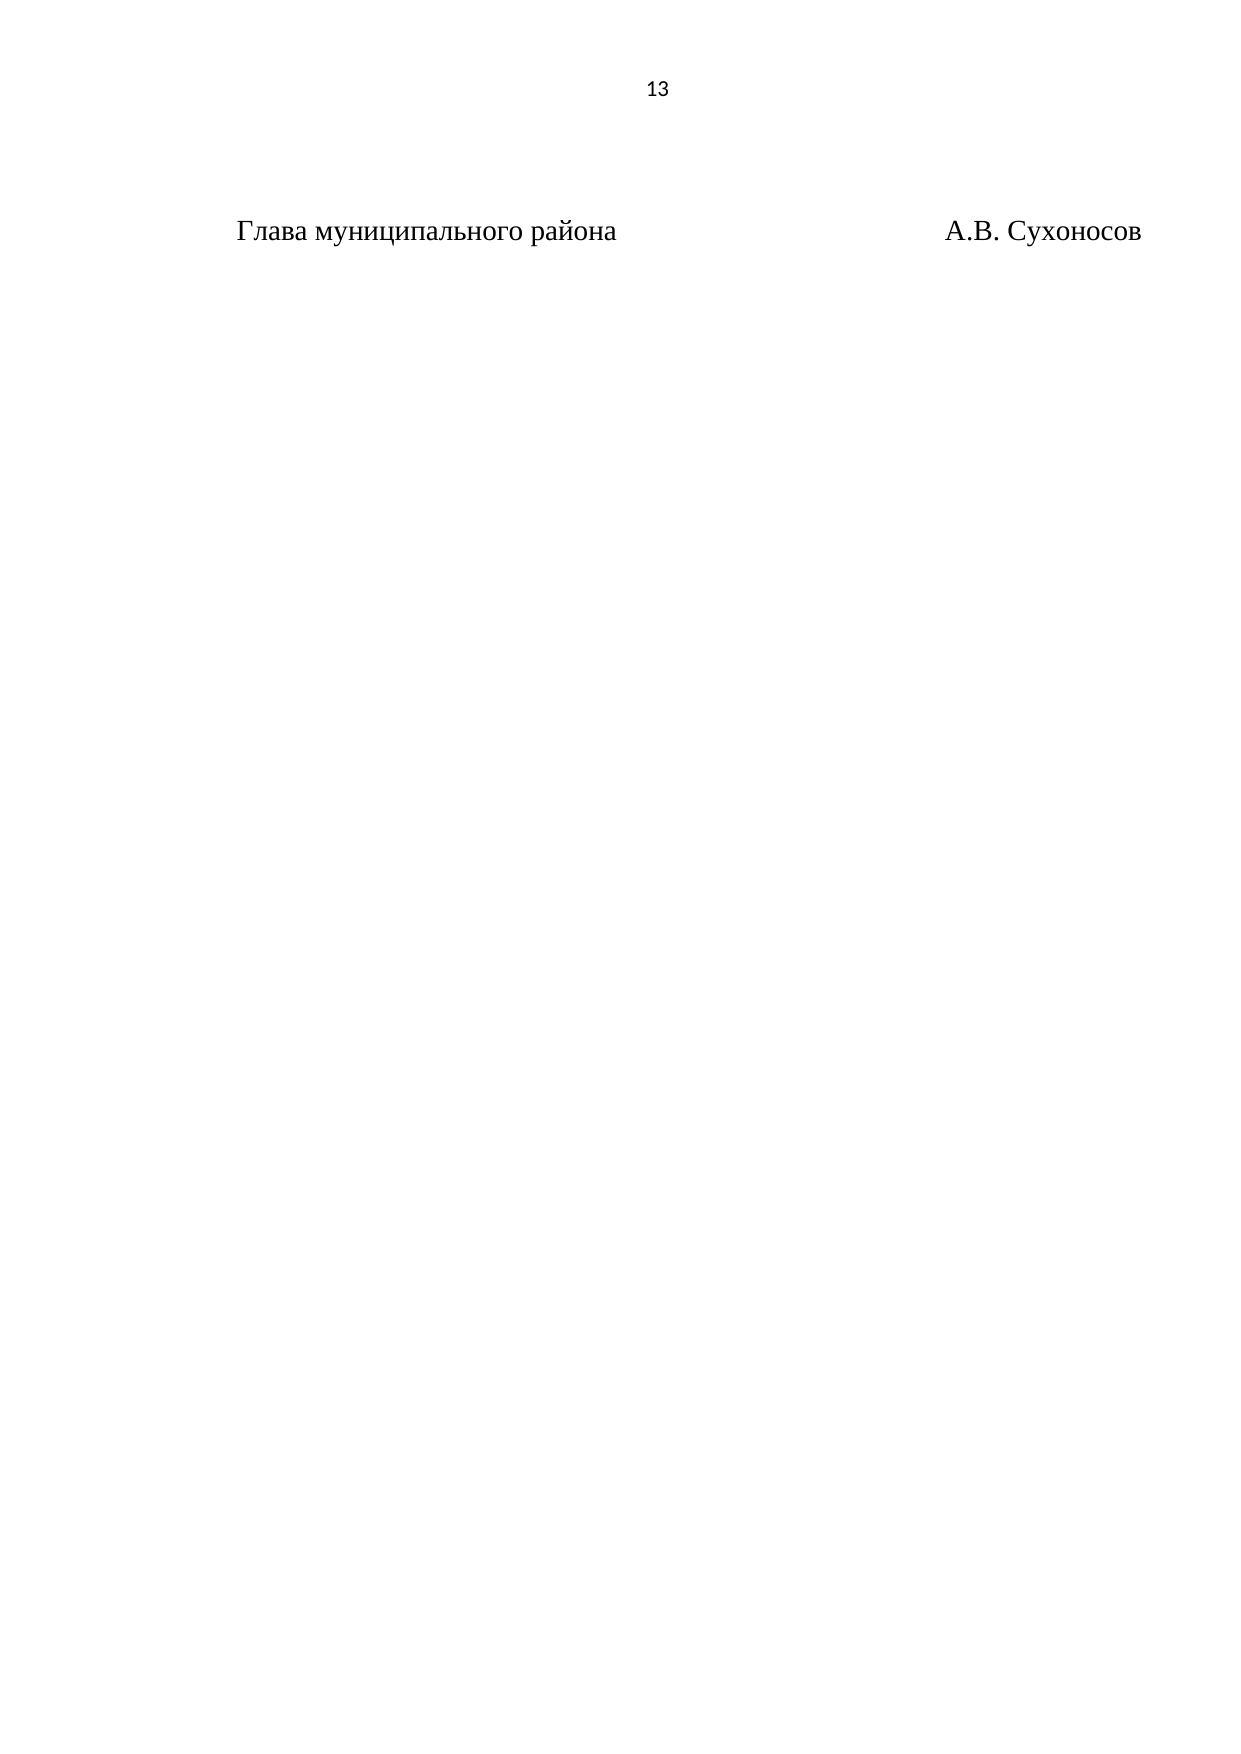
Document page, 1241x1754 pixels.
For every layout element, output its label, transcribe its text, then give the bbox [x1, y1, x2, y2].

text Глава муниципального района А.В. Сухоносов [162, 213, 1152, 247]
